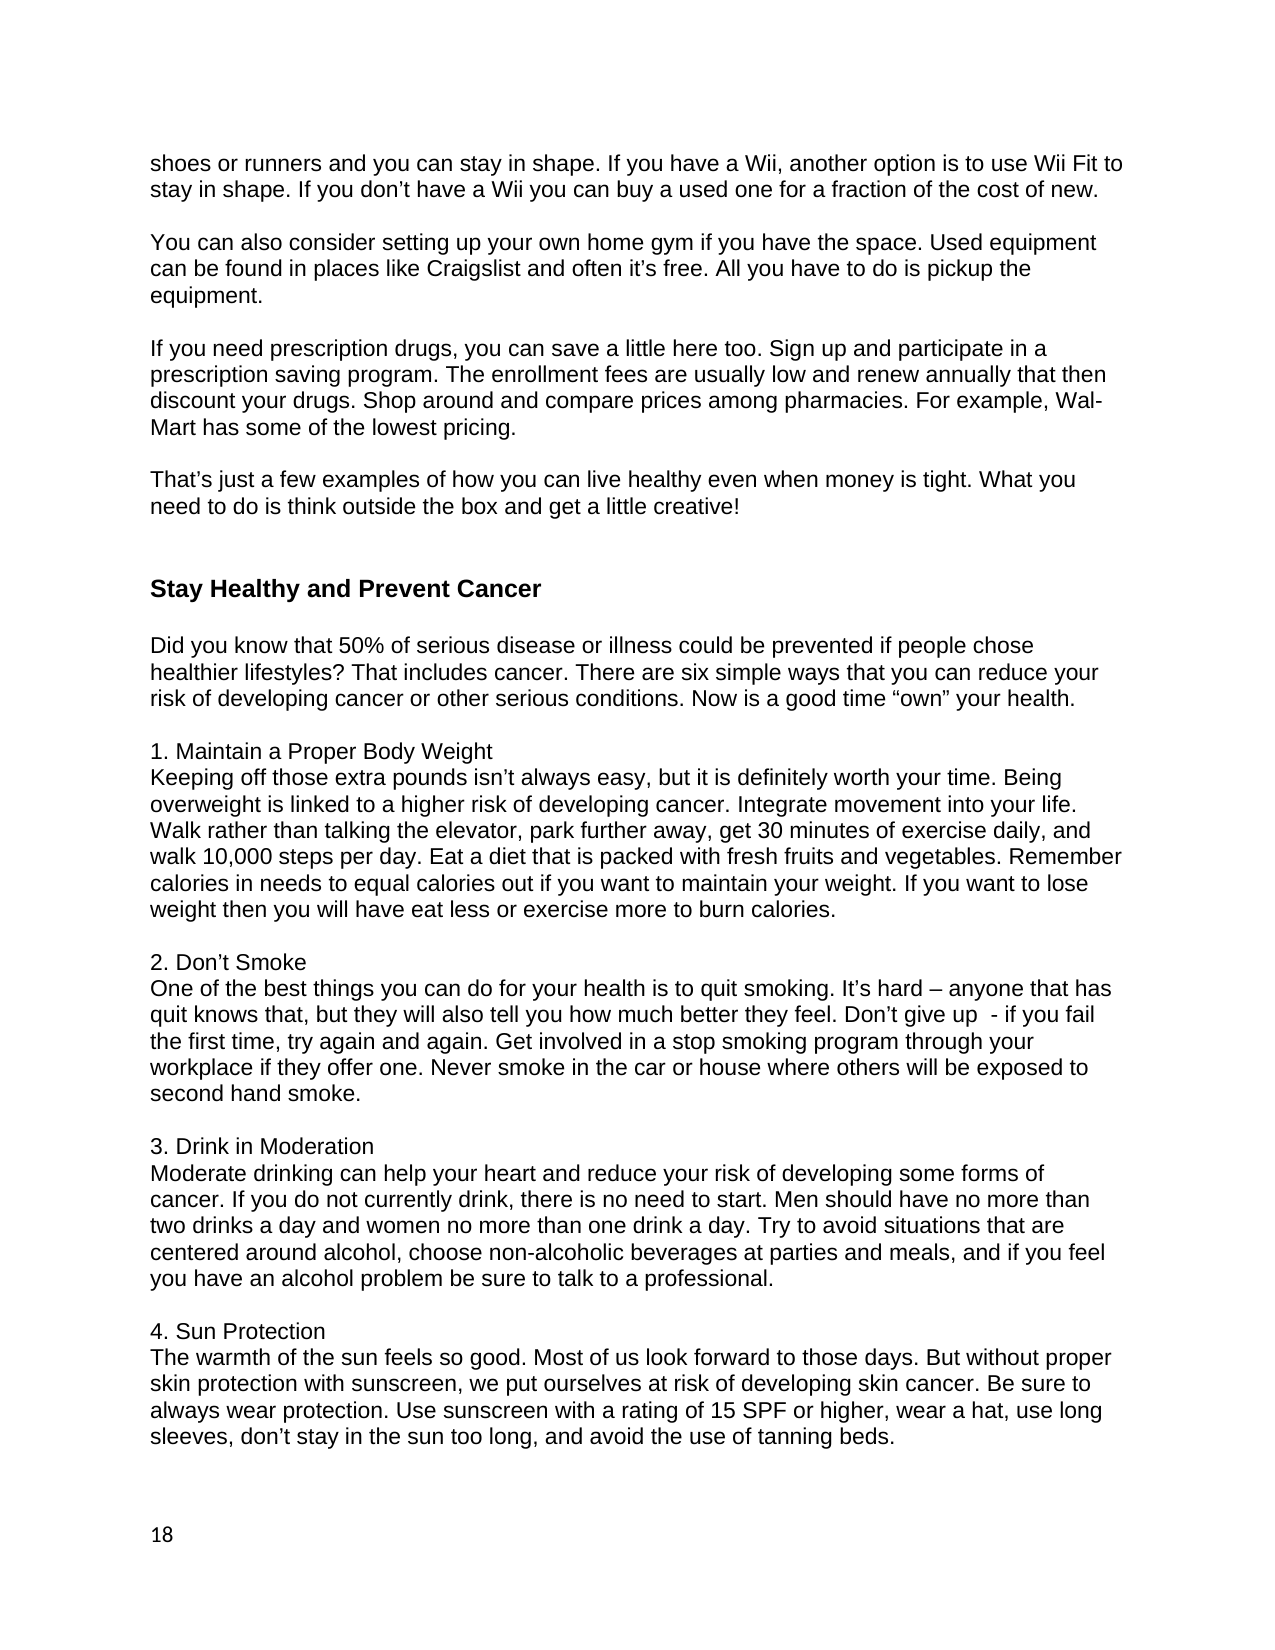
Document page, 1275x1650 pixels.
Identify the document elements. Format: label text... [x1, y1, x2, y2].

text Did you know that 50% of serious disease or illness could be prevented if people chose healthier lifestyles? That includes cancer. There are six simple ways that you can reduce your risk of developing cancer or other serious conditions. Now is a good time “own” your health. [150, 632, 1125, 711]
text 4. Sun Protection [150, 1318, 1125, 1344]
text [150, 150, 1125, 203]
text If you need prescription drugs, you can save a little here too. Sign up and participate in a prescription saving program. The enrollment fees are usually low and renew annually that then discount your drugs. Shop around and compare prices among pharmacies. For example, Wal-Mart has some of the lowest pricing. [150, 334, 1125, 440]
text Moderate drinking can help your heart and reduce your risk of developing some forms of cancer. If you do not currently drink, there is no need to start. Men should have no more than two drinks a day and women no more than one drink a day. Try to avoid situations that are centered around alcohol, choose non-alcoholic beverages at parties and meals, and if you feel you have an alcohol problem be sure to talk to a professional. [150, 1159, 1125, 1291]
text 1. Maintain a Proper Body Weight [150, 738, 1125, 764]
text That’s just a few examples of how you can live healthy even when money is tight. What you need to do is think outside the box and get a little creative! [150, 466, 1125, 519]
text 2. Don’t Smoke [150, 949, 1125, 975]
text Keeping off those extra pounds isn’t always easy, but it is definitely worth your time. Being overweight is linked to a higher risk of developing cancer. Integrate movement into your life. Walk rather than talking the elevator, park further away, get 30 minutes of exercise daily, and walk 10,000 steps per day. Eat a diet that is packed with fresh fruits and vegetables. Remember calories in needs to equal calories out if you want to maintain your weight. If you want to lose weight then you will have eat less or exercise more to burn calories. [150, 764, 1125, 922]
text One of the best things you can do for your health is to quit smoking. It’s hard – anyone that has quit knows that, but they will also tell you how much better they feel. Don’t give up - if you fail the first time, try again and again. Get involved in a stop smoking program through your workplace if they offer one. Never smoke in the car or house where others will be exposed to second hand smoke. [150, 975, 1125, 1107]
text The warmth of the sun feels so good. Most of us look forward to those days. But without proper skin protection with sunscreen, we put ourselves at risk of developing skin cancer. Be sure to always wear protection. Use sunscreen with a rating of 15 SPF or higher, wear a hat, use long sleeves, don’t stay in the sun too long, and avoid the use of tanning beds. [150, 1344, 1125, 1449]
subtitle Stay Healthy and Prevent Cancer [150, 574, 1125, 603]
text You can also consider setting up your own home gym if you have the space. Used equipment can be found in places like Craigslist and often it’s free. All you have to do is pickup the equipment. [150, 229, 1125, 308]
text 3. Drink in Moderation [150, 1133, 1125, 1159]
